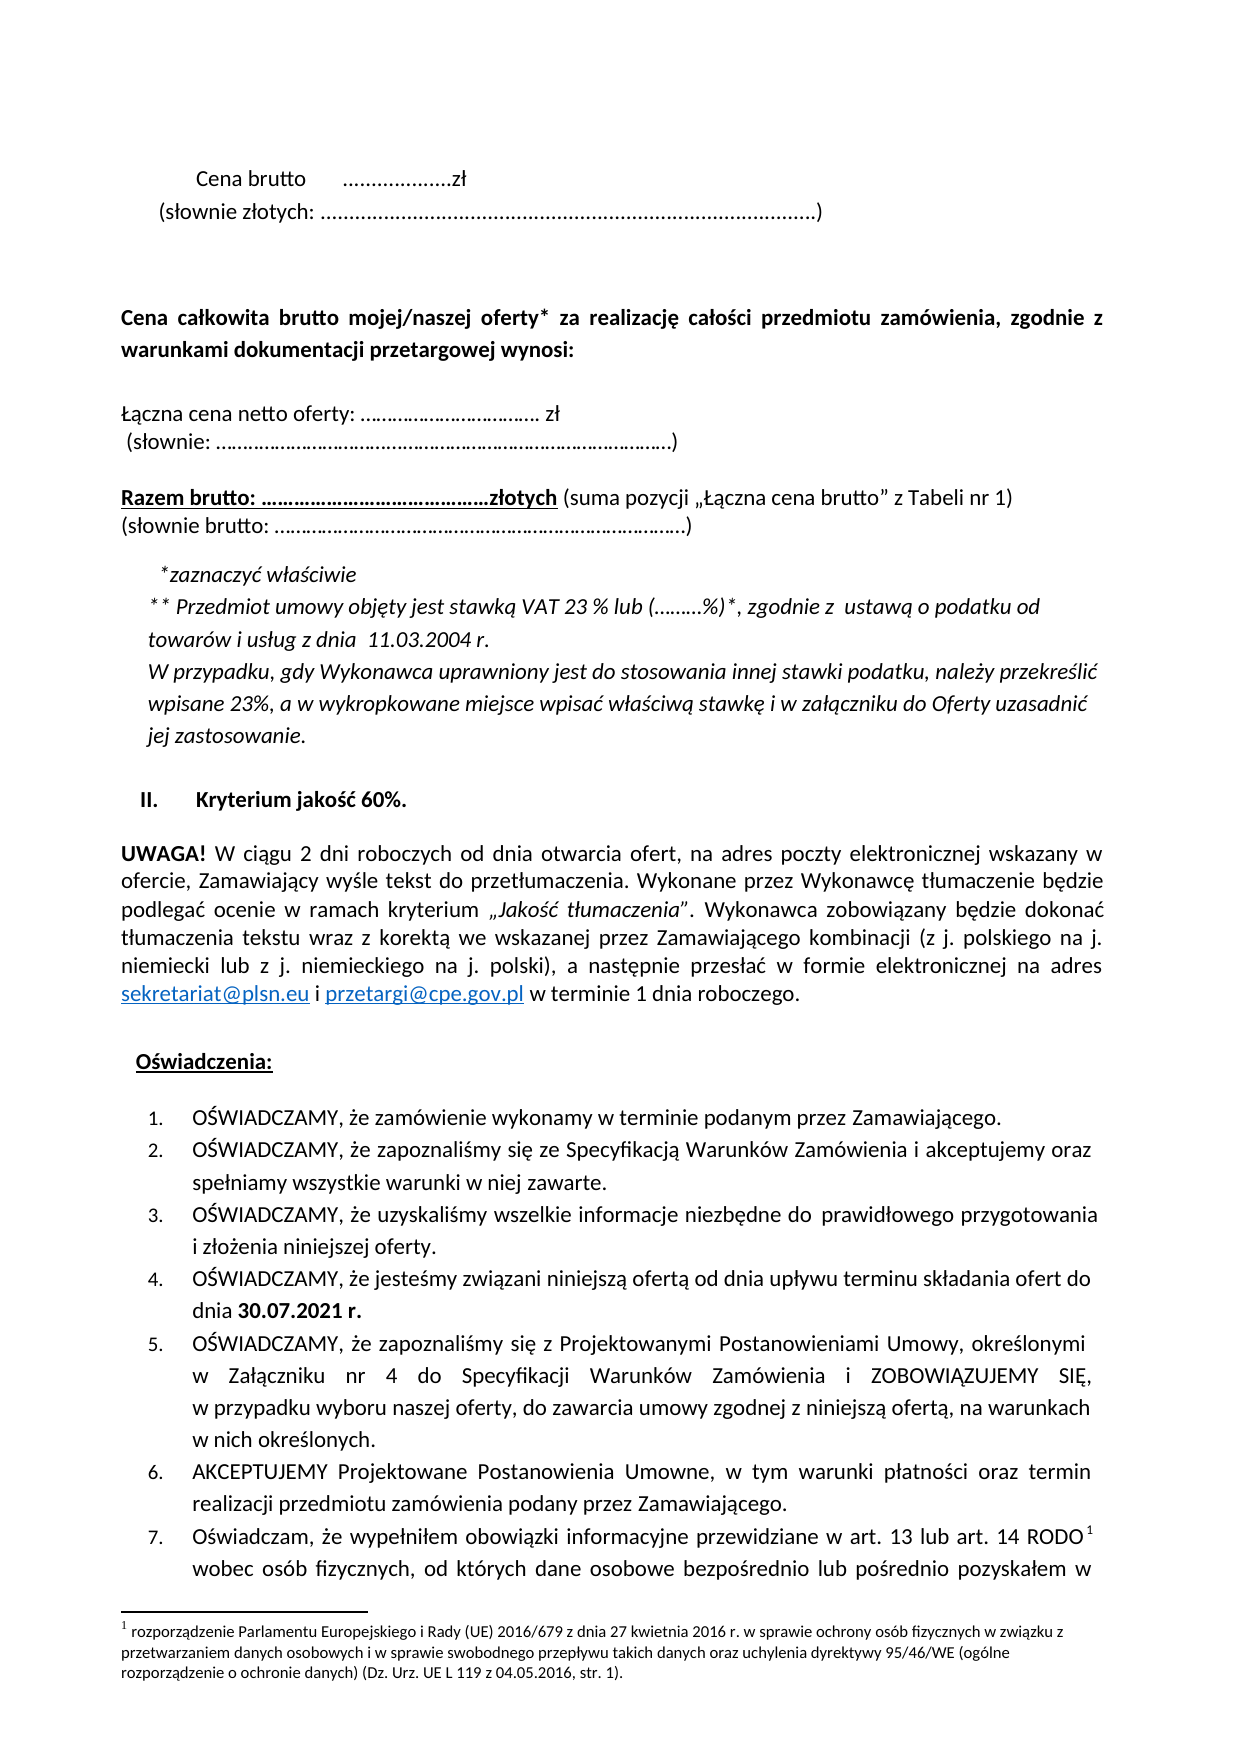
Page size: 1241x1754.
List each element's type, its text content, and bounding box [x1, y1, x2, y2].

text Cena brutto ...................zł [196, 164, 1105, 193]
list OŚWIADCZAMY, że zamówienie wykonamy w terminie podanym przez Zamawiającego. [148, 1103, 1105, 1131]
text Cena całkowita brutto mojej/naszej oferty* za realizację całości przedmiotu zamówienia, zgodnie z warunkami dokumentacji przetargowej wynosi: [121, 303, 1105, 363]
list OŚWIADCZAMY, że zapoznaliśmy się z Projektowanymi Postanowieniami Umowy, określonymi w Załączniku nr 4 do Specyfikacji Warunków Zamówienia i ZOBOWIĄZUJEMY SIĘ, w przypadku wyboru naszej oferty, do zawarcia umowy zgodnej z niniejszą ofertą, na warunkach w nich określonych. [148, 1329, 1093, 1453]
text (słownie brutto: ……………………………………………………………………) [121, 511, 1105, 539]
list Kryterium jakość 60%. [158, 786, 1105, 814]
list OŚWIADCZAMY, że zapoznaliśmy się ze Specyfikacją Warunków Zamówienia i akceptujemy oraz spełniamy wszystkie warunki w niej zawarte. [148, 1136, 1092, 1196]
text W przypadku, gdy Wykonawca uprawniony jest do stosowania innej stawki podatku, należy przekreślić wpisane 23%, a w wykropkowane miejsce wpisać właściwą stawkę i w załączniku do Oferty uzasadnić jej zastosowanie. [148, 657, 1105, 749]
text UWAGA! W ciągu 2 dni roboczych od dnia otwarcia ofert, na adres poczty elektronicznej wskazany w ofercie, Zamawiający wyśle tekst do przetłumaczenia. Wykonane przez Wykonawcę tłumaczenie będzie podlegać ocenie w ramach kryterium „Jakość tłumaczenia”. Wykonawca zobowiązany będzie dokonać tłumaczenia tekstu wraz z korektą we wskazanej przez Zamawiającego kombinacji (z j. polskiego na j. niemiecki lub z j. niemieckiego na j. polski), a następnie przesłać w formie elektronicznej na adres sekretariat@plsn.eu i przetargi@cpe.gov.pl w terminie 1 dnia roboczego. [121, 839, 1105, 1007]
text (słownie złotych: ......................................................................................) [121, 197, 1105, 225]
list AKCEPTUJEMY Projektowane Postanowienia Umowne, w tym warunki płatności oraz termin realizacji przedmiotu zamówienia podany przez Zamawiającego. [148, 1457, 1093, 1518]
list OŚWIADCZAMY, że jesteśmy związani niniejszą ofertą od dnia upływu terminu składania ofert do dnia 30.07.2021 r. [148, 1264, 1093, 1324]
text Razem brutto: ……………………………………złotych (suma pozycji „Łączna cena brutto” z Tabeli nr 1) [121, 483, 1105, 511]
text Łączna cena netto oferty: ……………………………. zł [121, 399, 1105, 427]
list OŚWIADCZAMY, że uzyskaliśmy wszelkie informacje niezbędne do prawidłowego przygotowania i złożenia niniejszej oferty. [148, 1200, 1105, 1260]
text (słownie: ……..……………………...……………………………………………) [121, 427, 1105, 455]
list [148, 1522, 1093, 1582]
text Oświadczenia: [136, 1047, 1105, 1075]
text ** Przedmiot umowy objęty jest stawką VAT 23 % lub (………%)*, zgodnie z ustawą o podatku od towarów i usług z dnia 11.03.2004 r. [148, 592, 1105, 653]
text *zaznaczyć właściwie [148, 560, 1105, 588]
